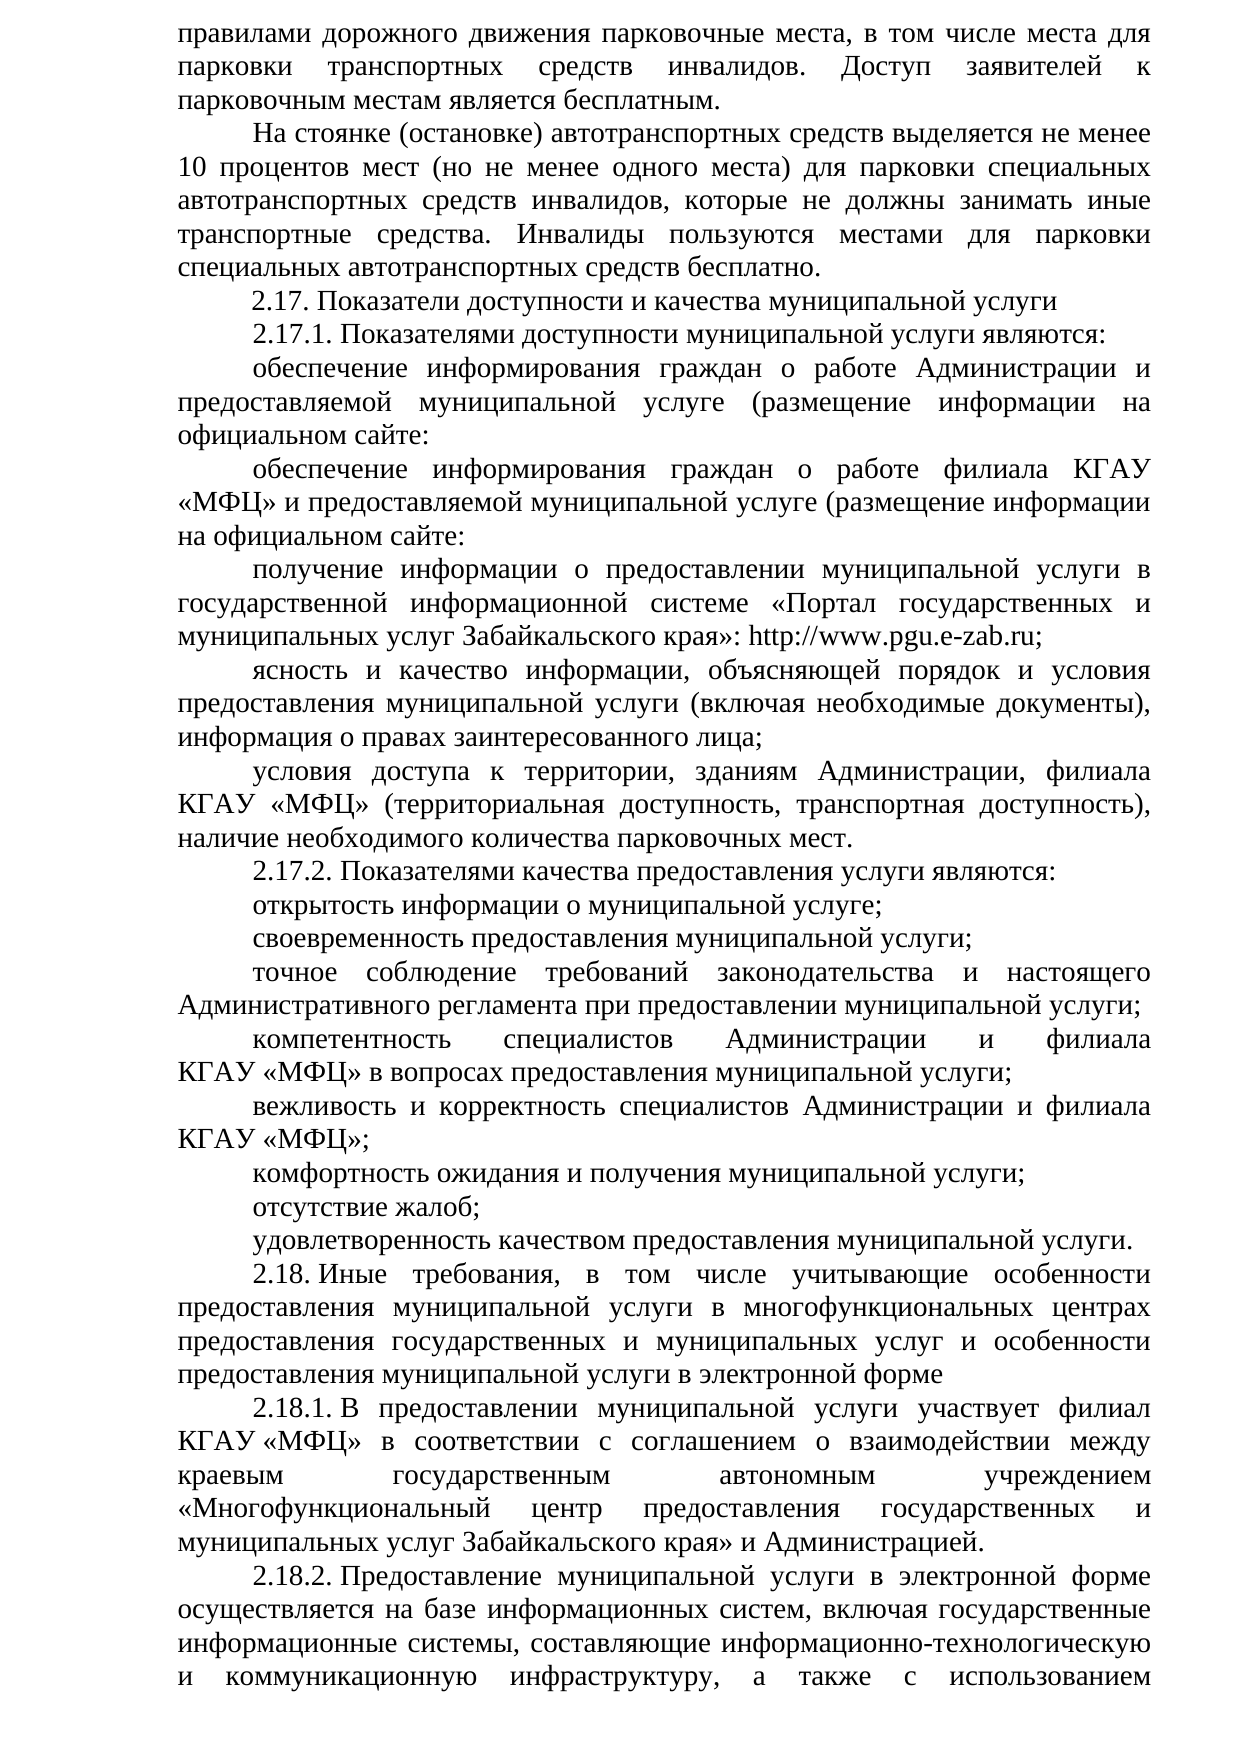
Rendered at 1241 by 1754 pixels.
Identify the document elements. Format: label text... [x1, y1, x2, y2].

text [177, 1558, 1152, 1692]
text своевременность предоставления муниципальной услуги; [177, 920, 1152, 954]
text На стоянке (остановке) автотранспортных средств выделяется не менее 10 процентов мест (но не менее одного места) для парковки специальных автотранспортных средств инвалидов, которые не должны занимать иные транспортные средства. Инвалиды пользуются местами для парковки специальных автотранспортных средств бесплатно. [177, 115, 1152, 283]
text обеспечение информирования граждан о работе Администрации и предоставляемой муниципальной услуге (размещение информации на официальном сайте: [177, 350, 1152, 451]
text ясность и качество информации, объясняющей порядок и условия предоставления муниципальной услуги (включая необходимые документы), информация о правах заинтересованного лица; [177, 652, 1152, 753]
text обеспечение информирования граждан о работе филиала КГАУ «МФЦ» и предоставляемой муниципальной услуге (размещение информации на официальном сайте: [177, 451, 1152, 551]
text точное соблюдение требований законодательства и настоящего Административного регламента при предоставлении муниципальной услуги; [177, 954, 1152, 1021]
text условия доступа к территории, зданиям Администрации, филиала КГАУ «МФЦ» (территориальная доступность, транспортная доступность), наличие необходимого количества парковочных мест. [177, 753, 1152, 853]
text получение информации о предоставлении муниципальной услуги в государственной информационной системе «Портал государственных и муниципальных услуг Забайкальского края»: http://www.pgu.e-zab.ru; [177, 551, 1152, 652]
text компетентность специалистов Администрации и филиала КГАУ «МФЦ» в вопросах предоставления муниципальной услуги; [177, 1021, 1152, 1088]
text удовлетворенность качеством предоставления муниципальной услуги. [177, 1222, 1152, 1256]
text 2.17. Показатели доступности и качества муниципальной услуги [177, 283, 1152, 317]
text 2.18.1. В предоставлении муниципальной услуги участвует филиал КГАУ «МФЦ» в соответствии с соглашением о взаимодействии между краевым государственным автономным учреждением «Многофункциональный центр предоставления государственных и муниципальных услуг Забайкальского края» и Администрацией. [177, 1390, 1152, 1558]
text 2.17.2. Показателями качества предоставления услуги являются: [177, 853, 1152, 887]
text вежливость и корректность специалистов Администрации и филиала КГАУ «МФЦ»; [177, 1088, 1152, 1155]
text отсутствие жалоб; [177, 1189, 1152, 1222]
text 2.18. Иные требования, в том числе учитывающие особенности предоставления муниципальной услуги в многофункциональных центрах предоставления государственных и муниципальных услуг и особенности предоставления муниципальной услуги в электронной форме [177, 1256, 1152, 1390]
text открытость информации о муниципальной услуге; [177, 887, 1152, 920]
text комфортность ожидания и получения муниципальной услуги; [177, 1155, 1152, 1189]
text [177, 15, 1152, 115]
text 2.17.1. Показателями доступности муниципальной услуги являются: [177, 317, 1152, 350]
